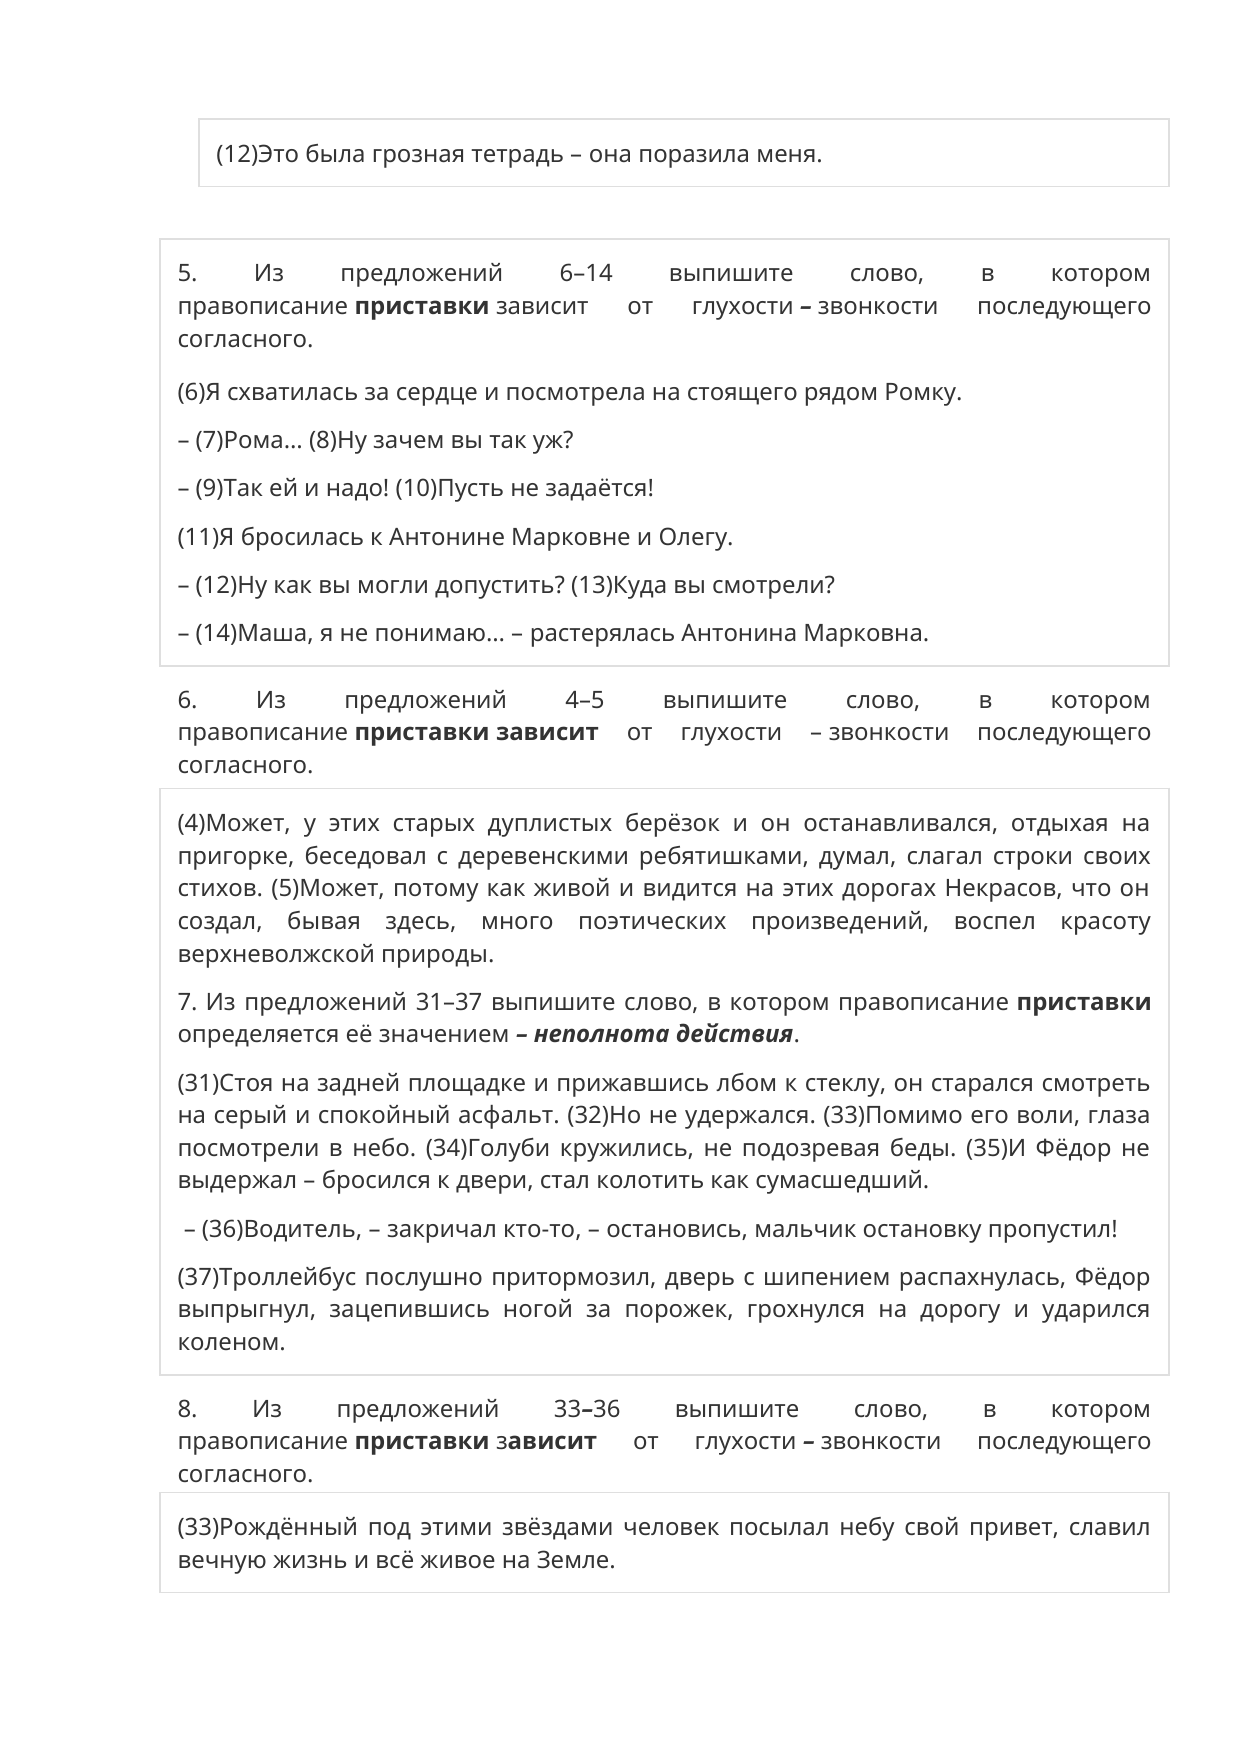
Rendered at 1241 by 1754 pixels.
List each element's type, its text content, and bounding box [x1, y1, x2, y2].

text – (36)Водитель, – закричал кто-то, – остановись, мальчик остановку пропустил! [161, 1193, 1168, 1241]
text (31)Стоя на задней площадке и прижавшись лбом к стеклу, он старался смотреть на серый и спокойный асфальт. (32)Но не удержался. (33)Помимо его воли, глаза посмотрели в небо. (34)Голуби кружились, не подозревая беды. (35)И Фёдор не выдержал – бросился к двери, стал колотить как сумасшедший. [161, 1047, 1168, 1193]
text (6)Я схватилась за сердце и посмотрела на стоящего рядом Ромку. [161, 357, 1168, 405]
text – (9)Так ей и надо! (10)Пусть не задаётся! [161, 453, 1168, 501]
text – (12)Ну как вы могли допустить? (13)Куда вы смотрели? [161, 549, 1168, 598]
text 7. Из предложений 31–37 выпишите слово, в котором правописание приставки определяется её значением – неполнота действия. [161, 966, 1168, 1047]
text – (14)Маша, я не понимаю… – растерялась Антонина Марковна. [161, 598, 1168, 665]
text (4)Может, у этих старых дуплистых берёзок и он останавливался, отдыхая на пригорке, беседовал с деревенскими ребятишками, думал, слагал строки своих стихов. (5)Может, потому как живой и видится на этих дорогах Некрасов, что он создал, бывая здесь, много поэтических произведений, воспел красоту верхневолжской природы. [161, 789, 1168, 966]
text 6. Из предложений 4–5 выпишите слово, в котором правописание приставки зависит от глухости – звонкости последующего согласного. [177, 682, 1152, 780]
text (11)Я бросилась к Антонине Марковне и Олегу. [161, 501, 1168, 549]
text – (7)Рома… (8)Ну зачем вы так уж? [161, 405, 1168, 453]
text (37)Троллейбус послушно притормозил, дверь с шипением распахнулась, Фёдор выпрыгнул, зацепившись ногой за порожек, грохнулся на дорогу и ударился коленом. [161, 1241, 1168, 1374]
text 8. Из предложений 33–36 выпишите слово, в котором правописание приставки зависит от глухости – звонкости последующего согласного. [177, 1391, 1152, 1489]
text 5. Из предложений 6–14 выпишите слово, в котором правописание приставки зависит от глухости – звонкости последующего согласного. [161, 240, 1168, 354]
text (12)Это была грозная тетрадь – она поразила меня. [200, 120, 1168, 186]
text (33)Рождённый под этими звёздами человек посылал небу свой привет, славил вечную жизнь и всё живое на Земле. [161, 1493, 1168, 1592]
